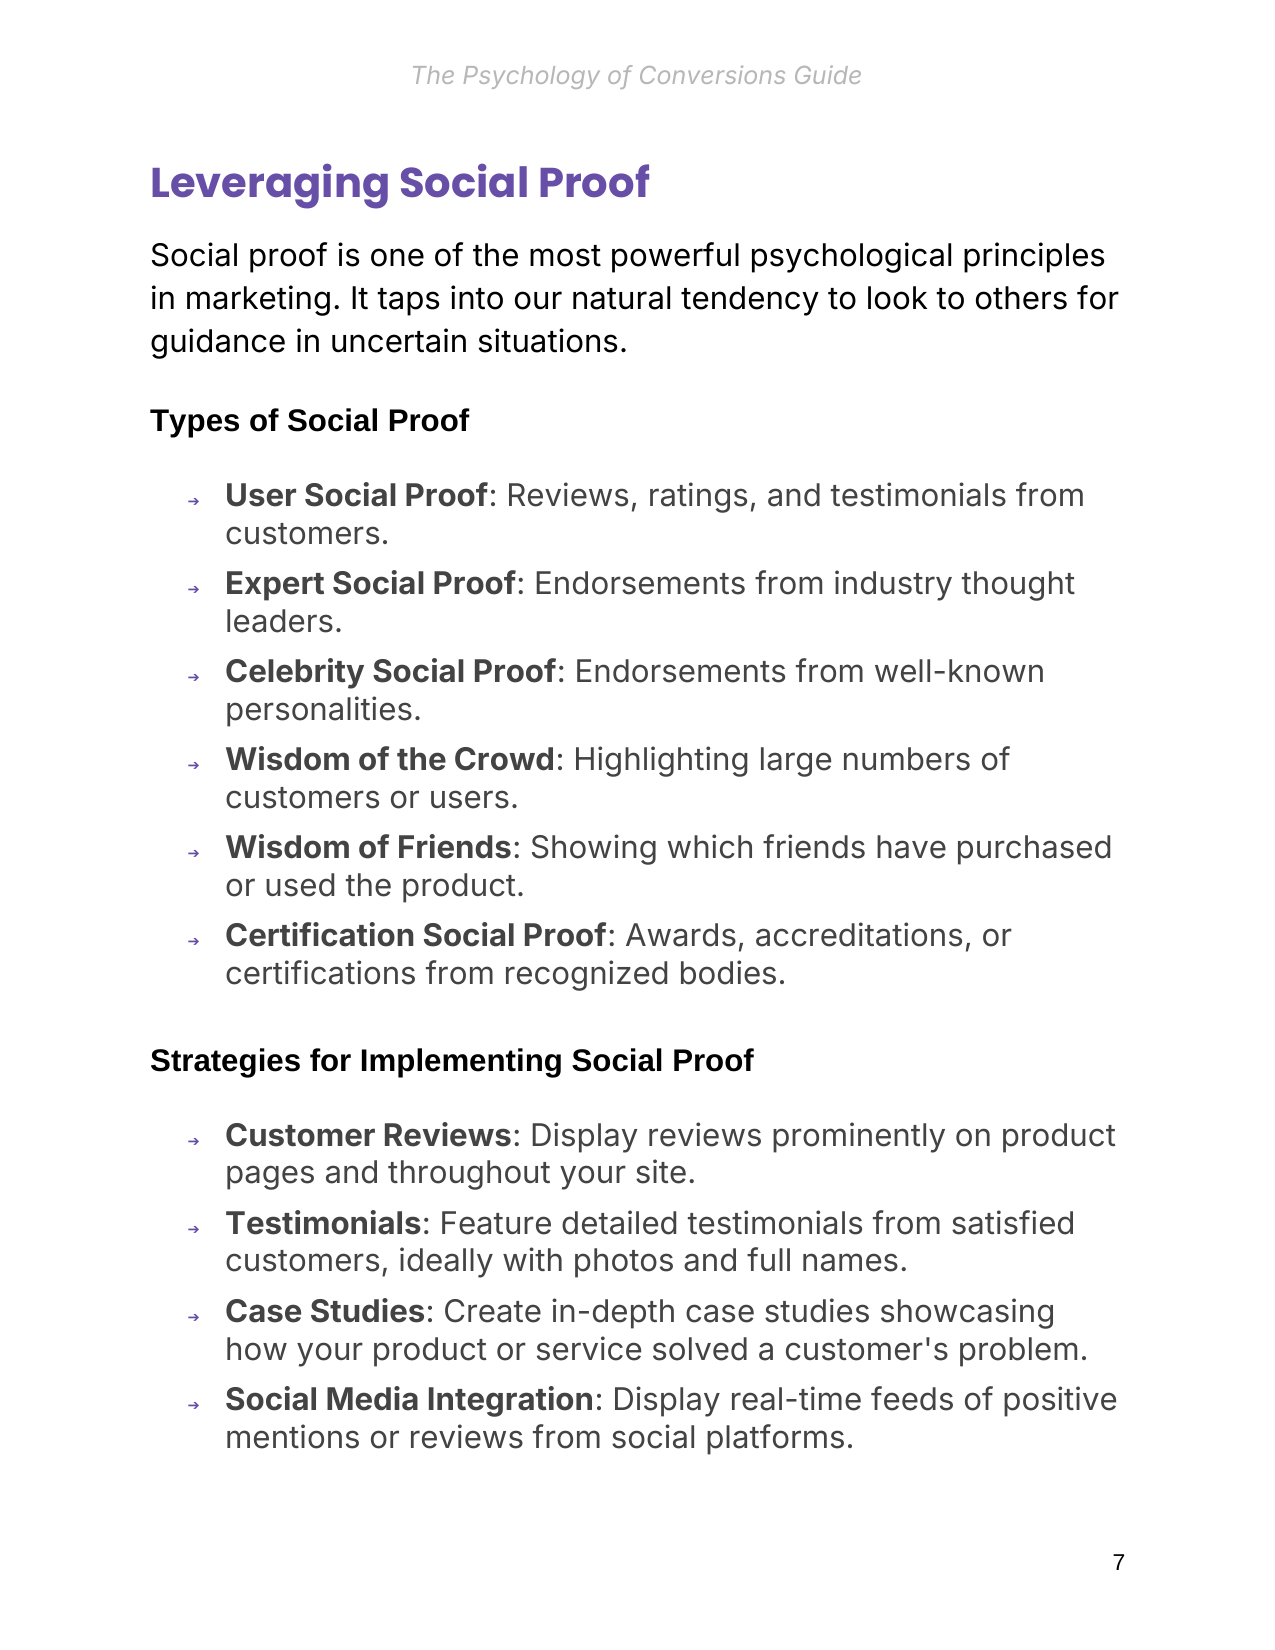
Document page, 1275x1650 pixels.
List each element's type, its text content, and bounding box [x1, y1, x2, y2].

subtitle Leveraging Social Proof [150, 150, 1125, 212]
list Case Studies: Create in-depth case studies showcasing how your product or service solved a customer's problem. [187, 1292, 1125, 1367]
list User Social Proof: Reviews, ratings, and testimonials from customers. [187, 476, 1125, 552]
list Customer Reviews: Display reviews prominently on product pages and throughout your site. [187, 1116, 1125, 1191]
subtitle Types of Social Proof [150, 402, 1125, 438]
list Expert Social Proof: Endorsements from industry thought leaders. [187, 564, 1125, 640]
subtitle Strategies for Implementing Social Proof [150, 1042, 1125, 1078]
list Celebrity Social Proof: Endorsements from well-known personalities. [187, 652, 1125, 728]
list Certification Social Proof: Awards, accreditations, or certifications from recognized bodies. [187, 917, 1125, 992]
list Wisdom of Friends: Showing which friends have purchased or used the product. [187, 828, 1125, 904]
list Wisdom of the Crowd: Highlighting large numbers of customers or users. [187, 740, 1125, 816]
text Social proof is one of the most powerful psychological principles in marketing. It taps into our natural tendency to look to others for guidance in uncertain situations. [150, 236, 1125, 360]
list Testimonials: Feature detailed testimonials from satisfied customers, ideally with photos and full names. [187, 1204, 1125, 1279]
list Social Media Integration: Display real-time feeds of positive mentions or reviews from social platforms. [187, 1380, 1125, 1456]
